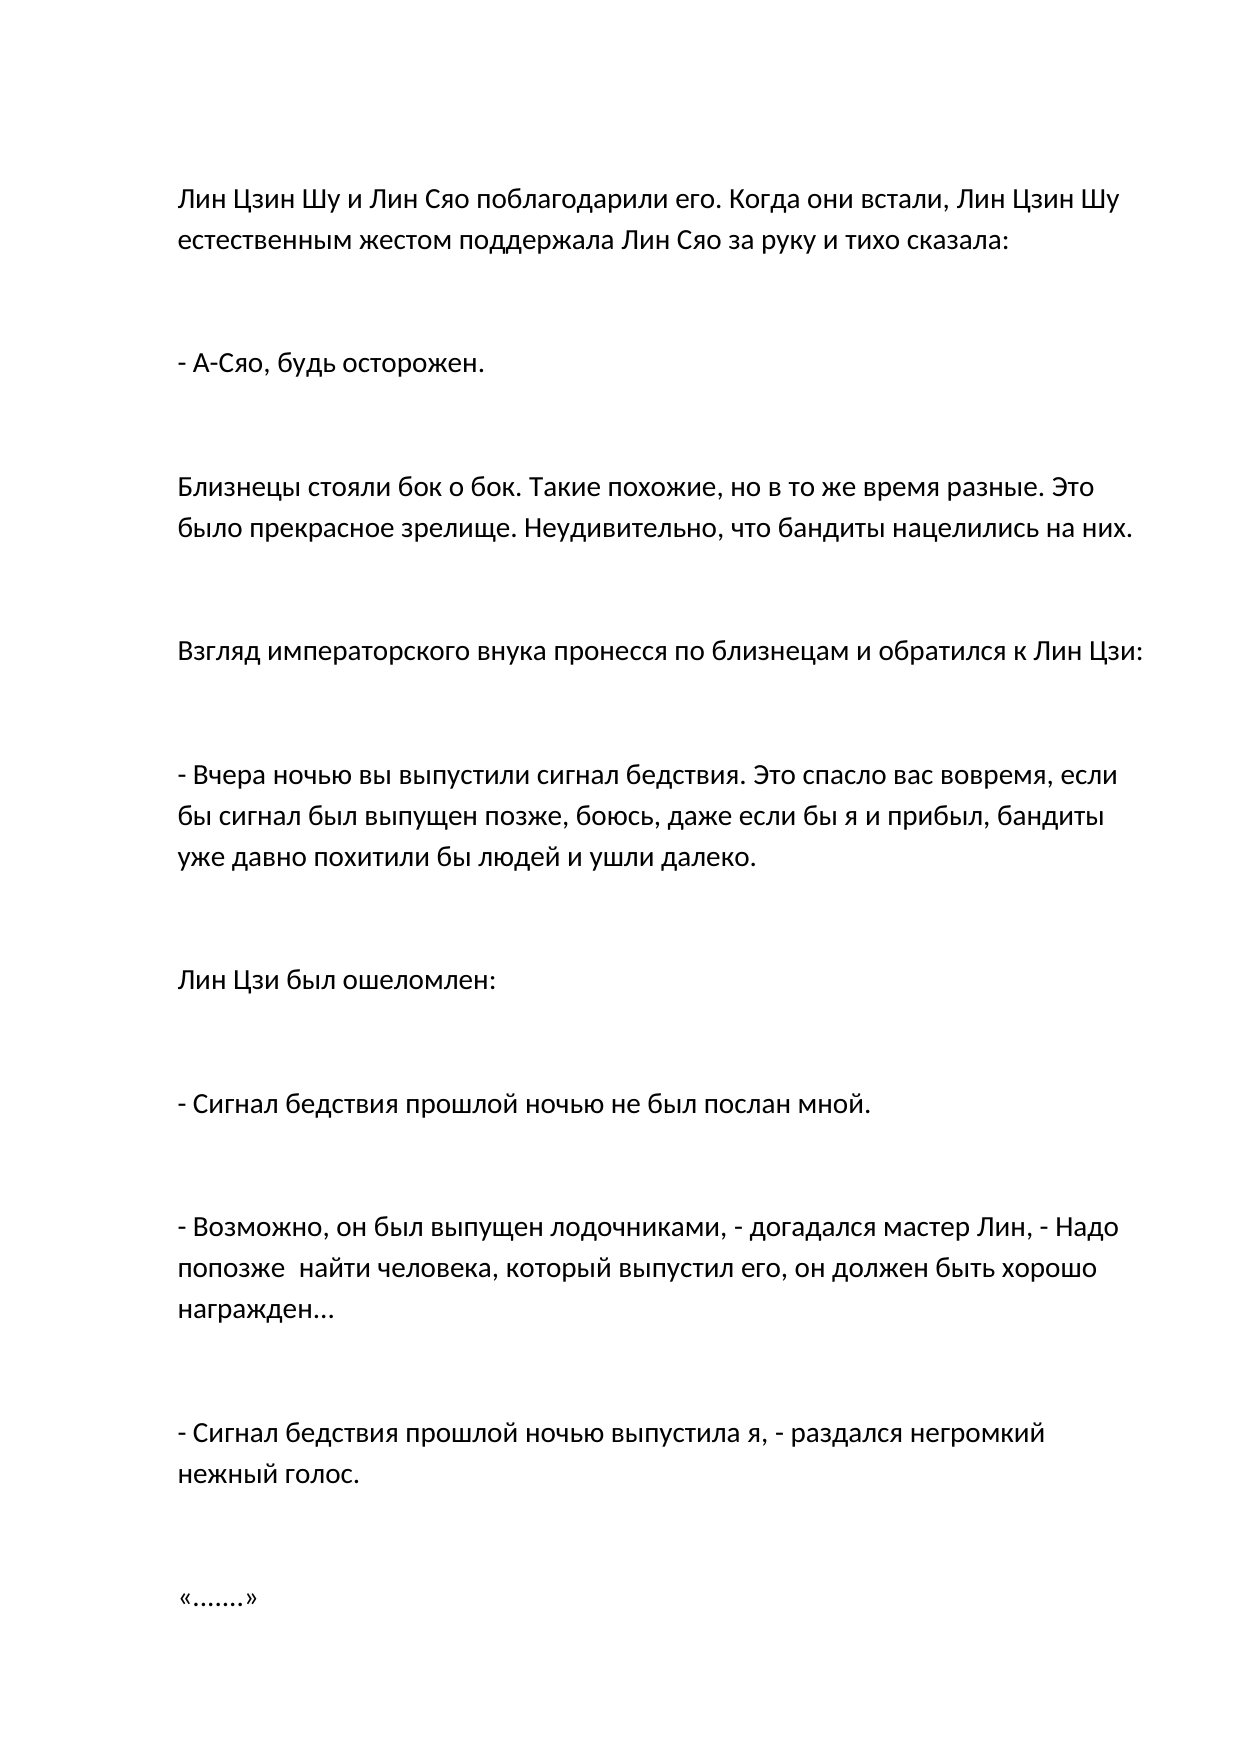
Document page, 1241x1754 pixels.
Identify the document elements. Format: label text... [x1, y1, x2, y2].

text Лин Цзи был ошеломлен: [177, 961, 1152, 997]
text Взгляд императорского внука пронесся по близнецам и обратился к Лин Цзи: [177, 632, 1152, 668]
text - А-Сяо, будь осторожен. [177, 344, 1152, 380]
text - Сигнал бедствия прошлой ночью выпустила я, - раздался негромкий нежный голос. [177, 1414, 1152, 1490]
text - Сигнал бедствия прошлой ночью не был послан мной. [177, 1085, 1152, 1121]
text Лин Цзин Шу и Лин Сяо поблагодарили его. Когда они встали, Лин Цзин Шу естественным жестом поддержала Лин Сяо за руку и тихо сказала: [177, 180, 1152, 256]
text «.......» [177, 1578, 1152, 1614]
text Близнецы стояли бок о бок. Такие похожие, но в то же время разные. Это было прекрасное зрелище. Неудивительно, что бандиты нацелились на них. [177, 468, 1152, 544]
text - Вчера ночью вы выпустили сигнал бедствия. Это спасло вас вовремя, если бы сигнал был выпущен позже, боюсь, даже если бы я и прибыл, бандиты уже давно похитили бы людей и ушли далеко. [177, 756, 1152, 873]
text - Возможно, он был выпущен лодочниками, - догадался мастер Лин, - Надо попозже найти человека, который выпустил его, он должен быть хорошо награжден... [177, 1208, 1152, 1326]
